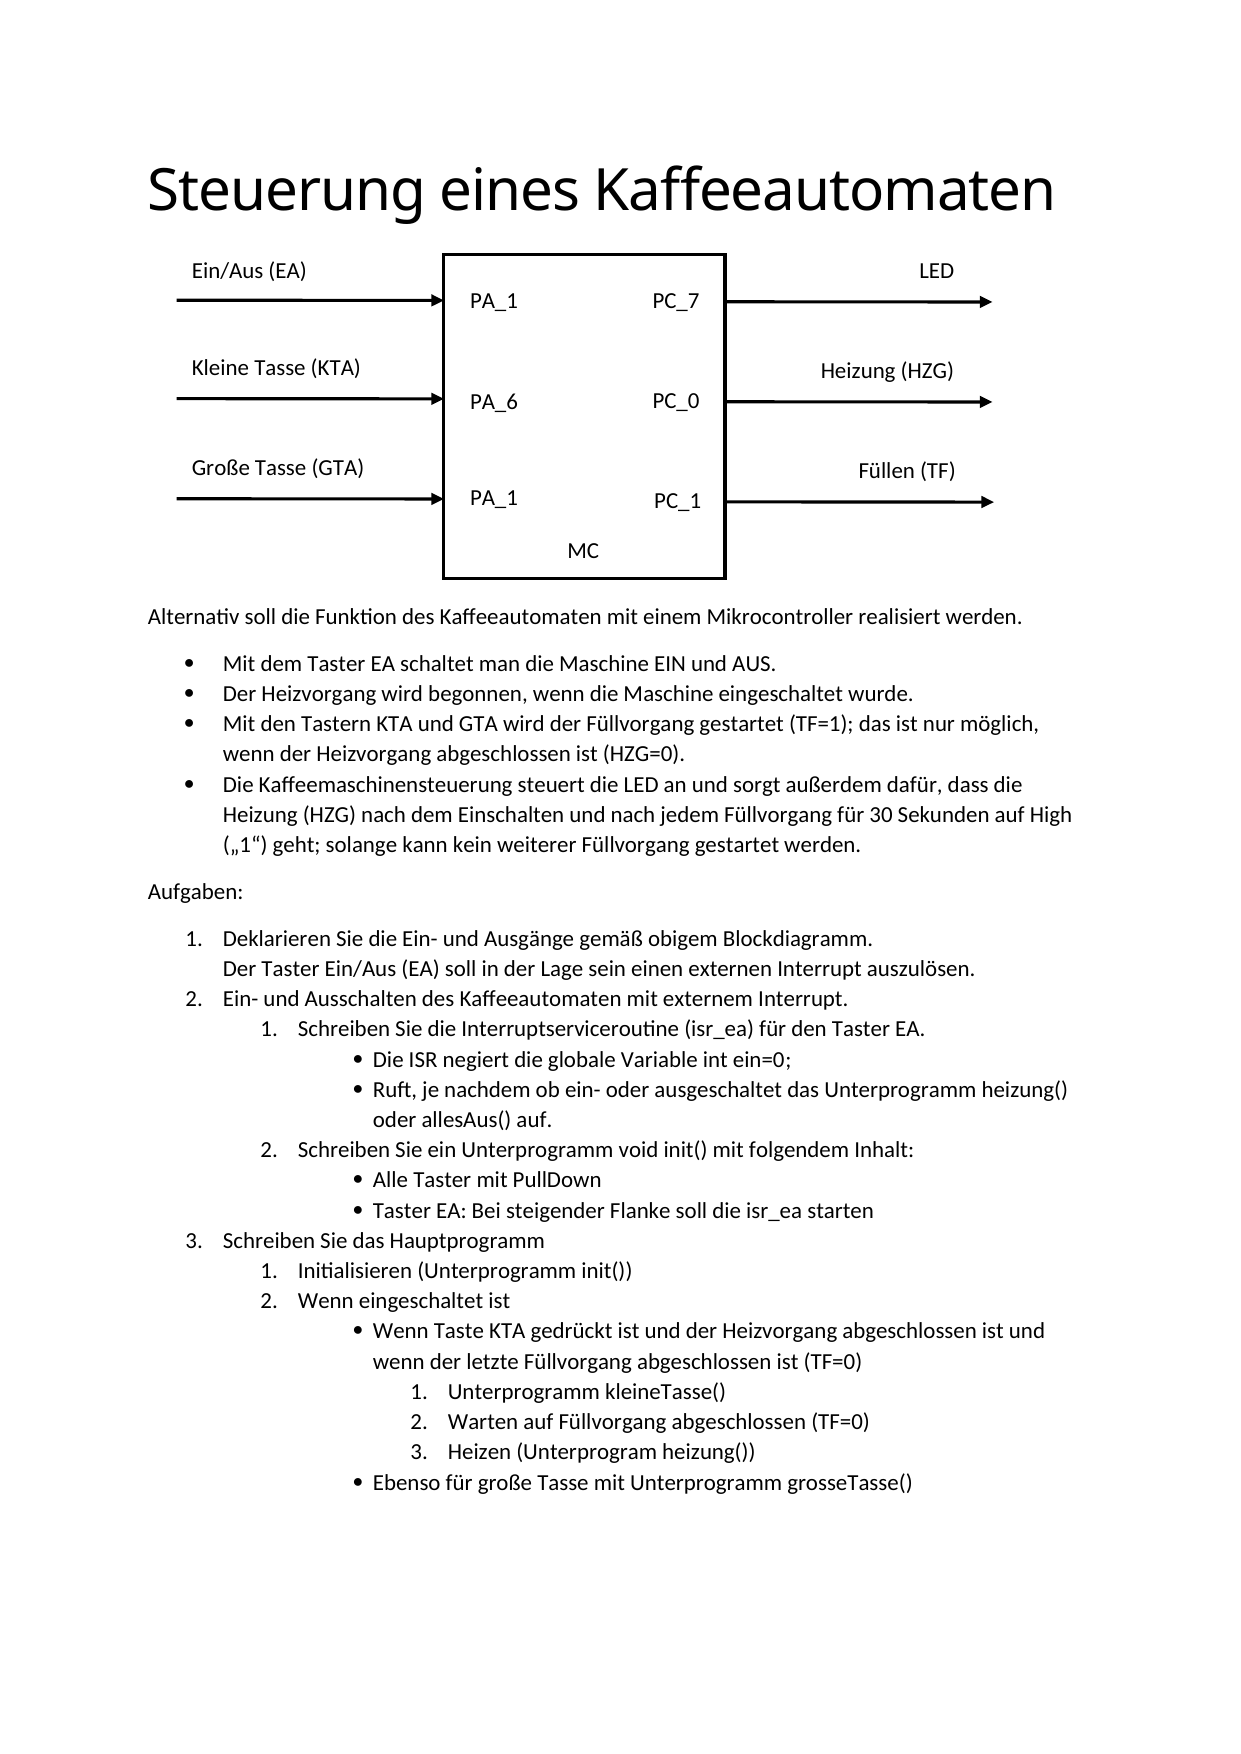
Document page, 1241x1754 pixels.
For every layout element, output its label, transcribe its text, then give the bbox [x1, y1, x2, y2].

list Schreiben Sie die Interruptserviceroutine (isr_ea) für den Taster EA. [260, 1014, 1093, 1043]
list Der Heizvorgang wird begonnen, wenn die Maschine eingeschaltet wurde. [185, 679, 1093, 707]
list Wenn eingeschaltet ist [260, 1286, 1093, 1314]
list Schreiben Sie ein Unterprogramm void init() mit folgendem Inhalt: [260, 1135, 1093, 1163]
list Mit dem Taster EA schaltet man die Maschine EIN und AUS. [185, 649, 1093, 677]
title Steuerung eines Kaffeeautomaten [148, 148, 1093, 227]
list Ebenso für große Tasse mit Unterprogramm grosseTasse() [354, 1468, 1093, 1496]
list Alle Taster mit PullDown [354, 1166, 1093, 1194]
list Wenn Taste KTA gedrückt ist und der Heizvorgang abgeschlossen ist und wenn der letzte Füllvorgang abgeschlossen ist (TF=0) [354, 1317, 1093, 1375]
list Taster EA: Bei steigender Flanke soll die isr_ea starten [354, 1196, 1093, 1224]
list Initialisieren (Unterprogramm init()) [260, 1256, 1093, 1284]
list Die ISR negiert die globale Variable int ein=0; [354, 1045, 1093, 1073]
list Mit den Tastern KTA und GTA wird der Füllvorgang gestartet (TF=1); das ist nur möglich, wenn der Heizvorgang abgeschlossen ist (HZG=0). [185, 709, 1093, 768]
text Alternativ soll die Funktion des Kaffeeautomaten mit einem Mikrocontroller realisiert werden. [148, 602, 1093, 630]
list Schreiben Sie das Hauptprogramm [185, 1226, 1093, 1254]
list Deklarieren Sie die Ein- und Ausgänge gemäß obigem Blockdiagramm. Der Taster Ein/Aus (EA) soll in der Lage sein einen externen Interrupt auszulösen. [185, 924, 1093, 982]
list Ein- und Ausschalten des Kaffeeautomaten mit externem Interrupt. [185, 984, 1093, 1012]
list Die Kaffeemaschinensteuerung steuert die LED an und sorgt außerdem dafür, dass die Heizung (HZG) nach dem Einschalten und nach jedem Füllvorgang für 30 Sekunden auf High („1“) geht; solange kann kein weiterer Füllvorgang gestartet werden. [185, 770, 1093, 858]
text Aufgaben: [148, 877, 1093, 905]
list Heizen (Unterprogram heizung()) [410, 1437, 1093, 1466]
list Warten auf Füllvorgang abgeschlossen (TF=0) [410, 1407, 1093, 1435]
list Unterprogramm kleineTasse() [410, 1377, 1093, 1405]
list Ruft, je nachdem ob ein- oder ausgeschaltet das Unterprogramm heizung() oder allesAus() auf. [354, 1075, 1093, 1133]
